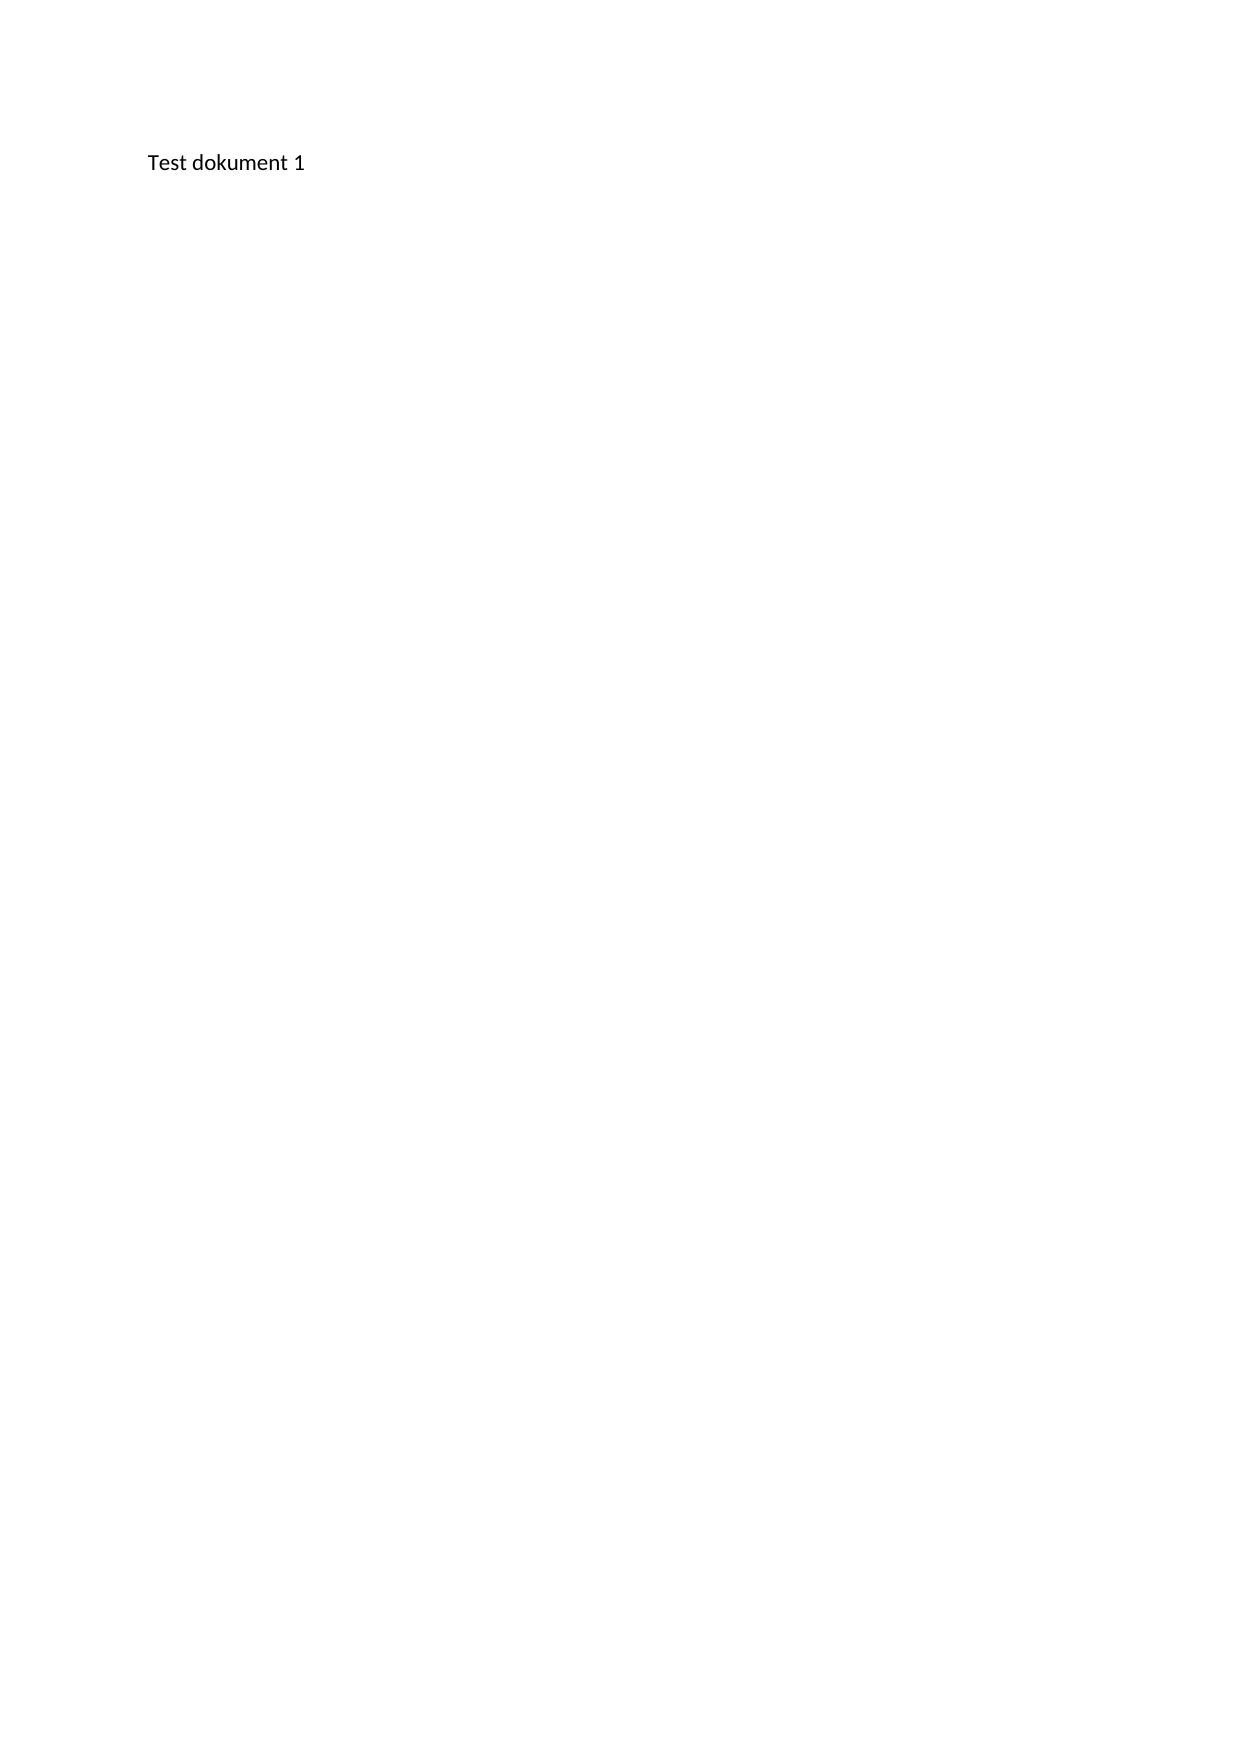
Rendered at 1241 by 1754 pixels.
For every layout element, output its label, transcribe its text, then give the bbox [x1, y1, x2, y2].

text Test dokument 1 [148, 148, 1093, 176]
